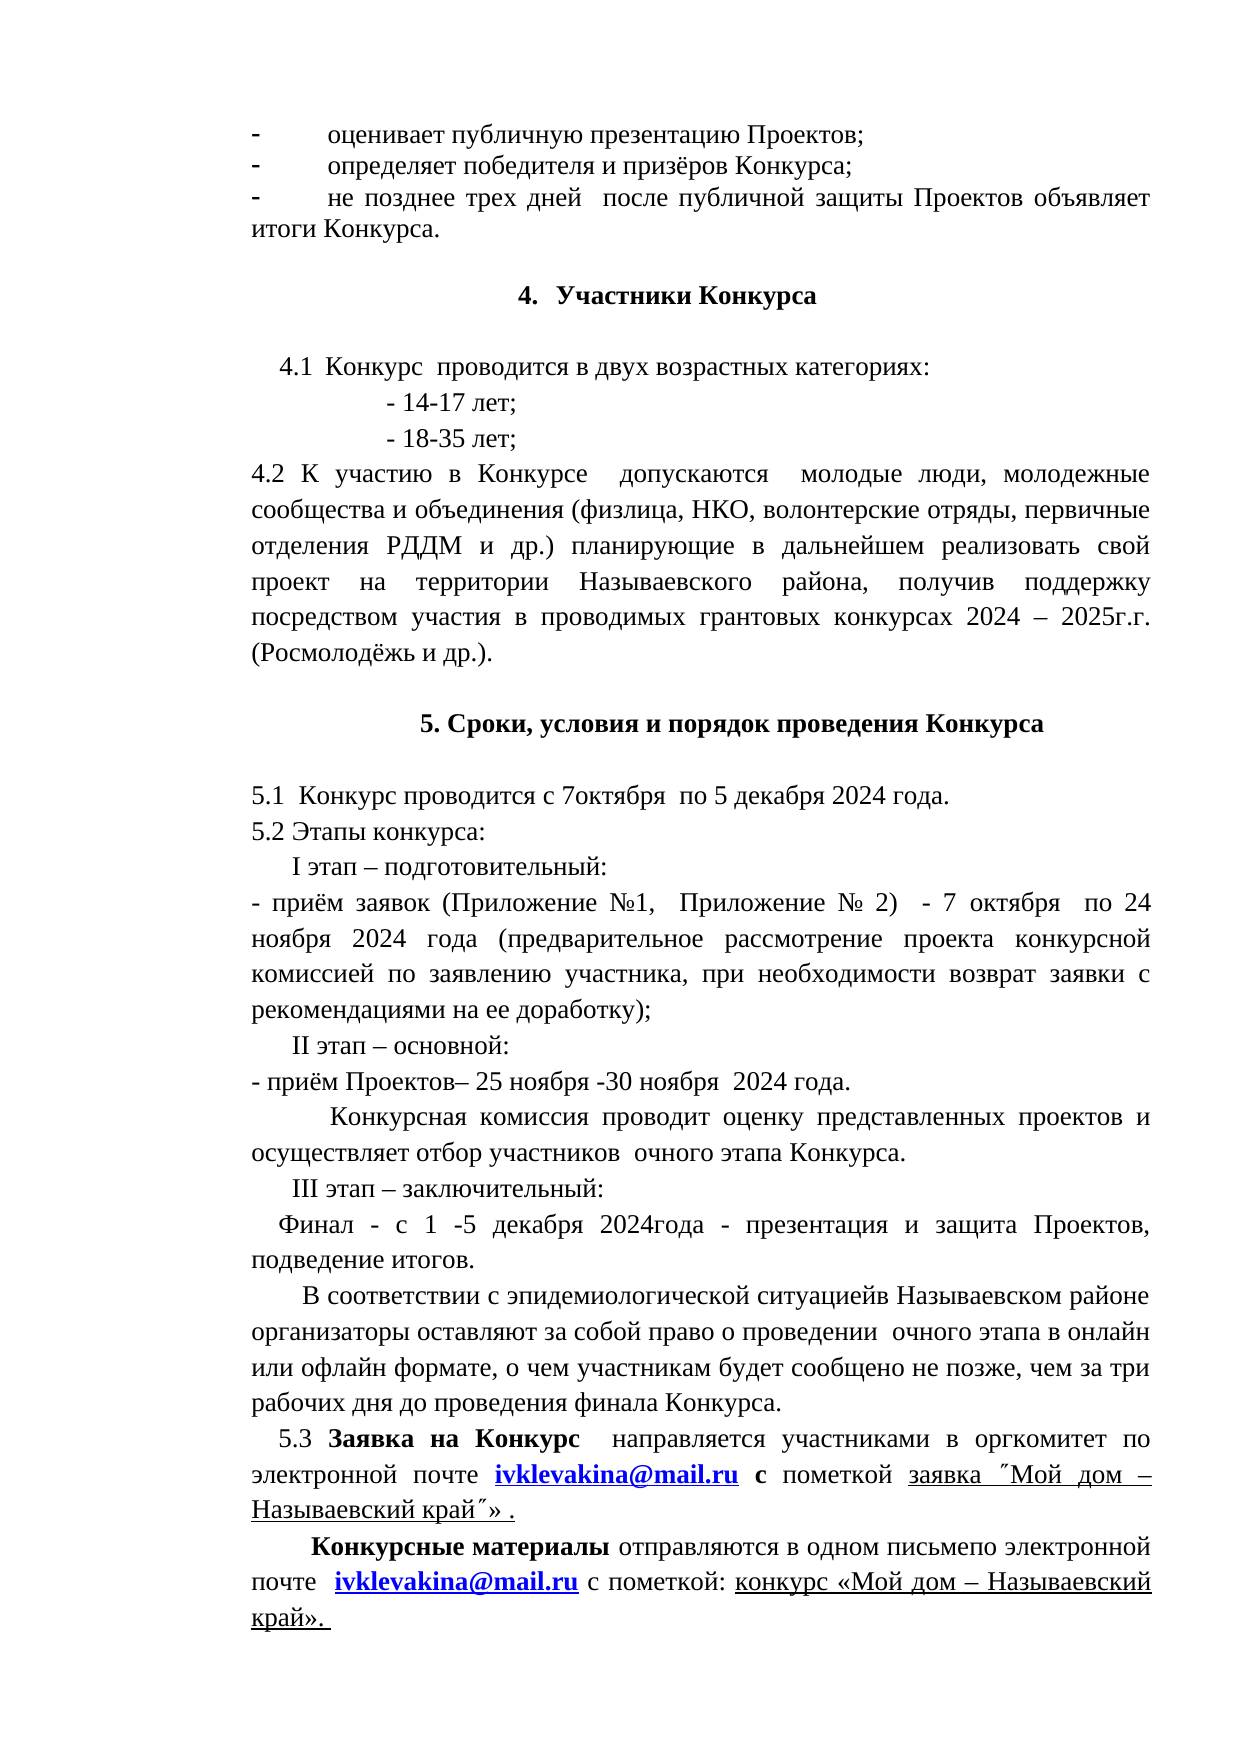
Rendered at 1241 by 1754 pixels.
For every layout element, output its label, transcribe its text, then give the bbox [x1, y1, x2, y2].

text II этап – основной: [251, 1029, 1152, 1060]
text 5. Сроки, условия и порядок проведения Конкурса [251, 707, 1152, 739]
text Конкурсные материалы отправляются в одном письмепо электронной почте ivklevakina@mail.ru с пометкой: конкурс «Мой дом – Называевский край». [251, 1529, 1152, 1632]
text Финал - с 1 -5 декабря 2024года - презентация и защита Проектов, подведение итогов. [251, 1208, 1152, 1274]
list Участники Конкурса [518, 279, 1152, 310]
text - 18-35 лет; [224, 422, 1152, 453]
text В соответствии с эпидемиологической ситуациейв Называевском районе организаторы оставляют за собой право о проведении очного этапа в онлайн или офлайн формате, о чем участникам будет сообщено не позже, чем за три рабочих дня до проведения финала Конкурса. [251, 1279, 1152, 1417]
text I этап – подготовительный: [251, 850, 1152, 882]
list Конкурс проводится в двух возрастных категориях: [252, 350, 1152, 381]
list оценивает публичную презентацию Проектов; [251, 118, 1152, 149]
list определяет победителя и призёров Конкурса; [251, 149, 1152, 181]
text III этап – заключительный: [251, 1172, 1152, 1203]
text - приём заявок (Приложение №1, Приложение № 2) - 7 октября по 24 ноября 2024 года (предварительное рассмотрение проекта конкурсной комиссией по заявлению участника, при необходимости возврат заявки с рекомендациями на ее доработку); [251, 886, 1152, 1024]
text Конкурсная комиссия проводит оценку представленных проектов и осуществляет отбор участников очного этапа Конкурса. [251, 1101, 1152, 1167]
text 4.2 К участию в Конкурсе допускаются молодые люди, молодежные сообщества и объединения (физлица, НКО, волонтерские отряды, первичные отделения РДДМ и др.) планирующие в дальнейшем реализовать свой проект на территории Называевского района, получив поддержку посредством участия в проводимых грантовых конкурсах 2024 – 2025г.г. (Росмолодёжь и др.). [251, 457, 1152, 667]
text - 14-17 лет; [224, 386, 1152, 417]
list не позднее трех дней после публичной защиты Проектов объявляет итоги Конкурса. [251, 181, 1152, 243]
text - приём Проектов– 25 ноября -30 ноября 2024 года. [251, 1065, 1152, 1096]
text 5.2 Этапы конкурса: [251, 815, 1152, 846]
text 5.3 Заявка на Конкурс направляется участниками в оргкомитет по электронной почте ivklevakina@mail.ru с пометкой заявка Мой дом – Называевский край» . [251, 1422, 1152, 1525]
text 5.1 Конкурс проводится с 7октября по 5 декабря 2024 года. [251, 779, 1152, 810]
